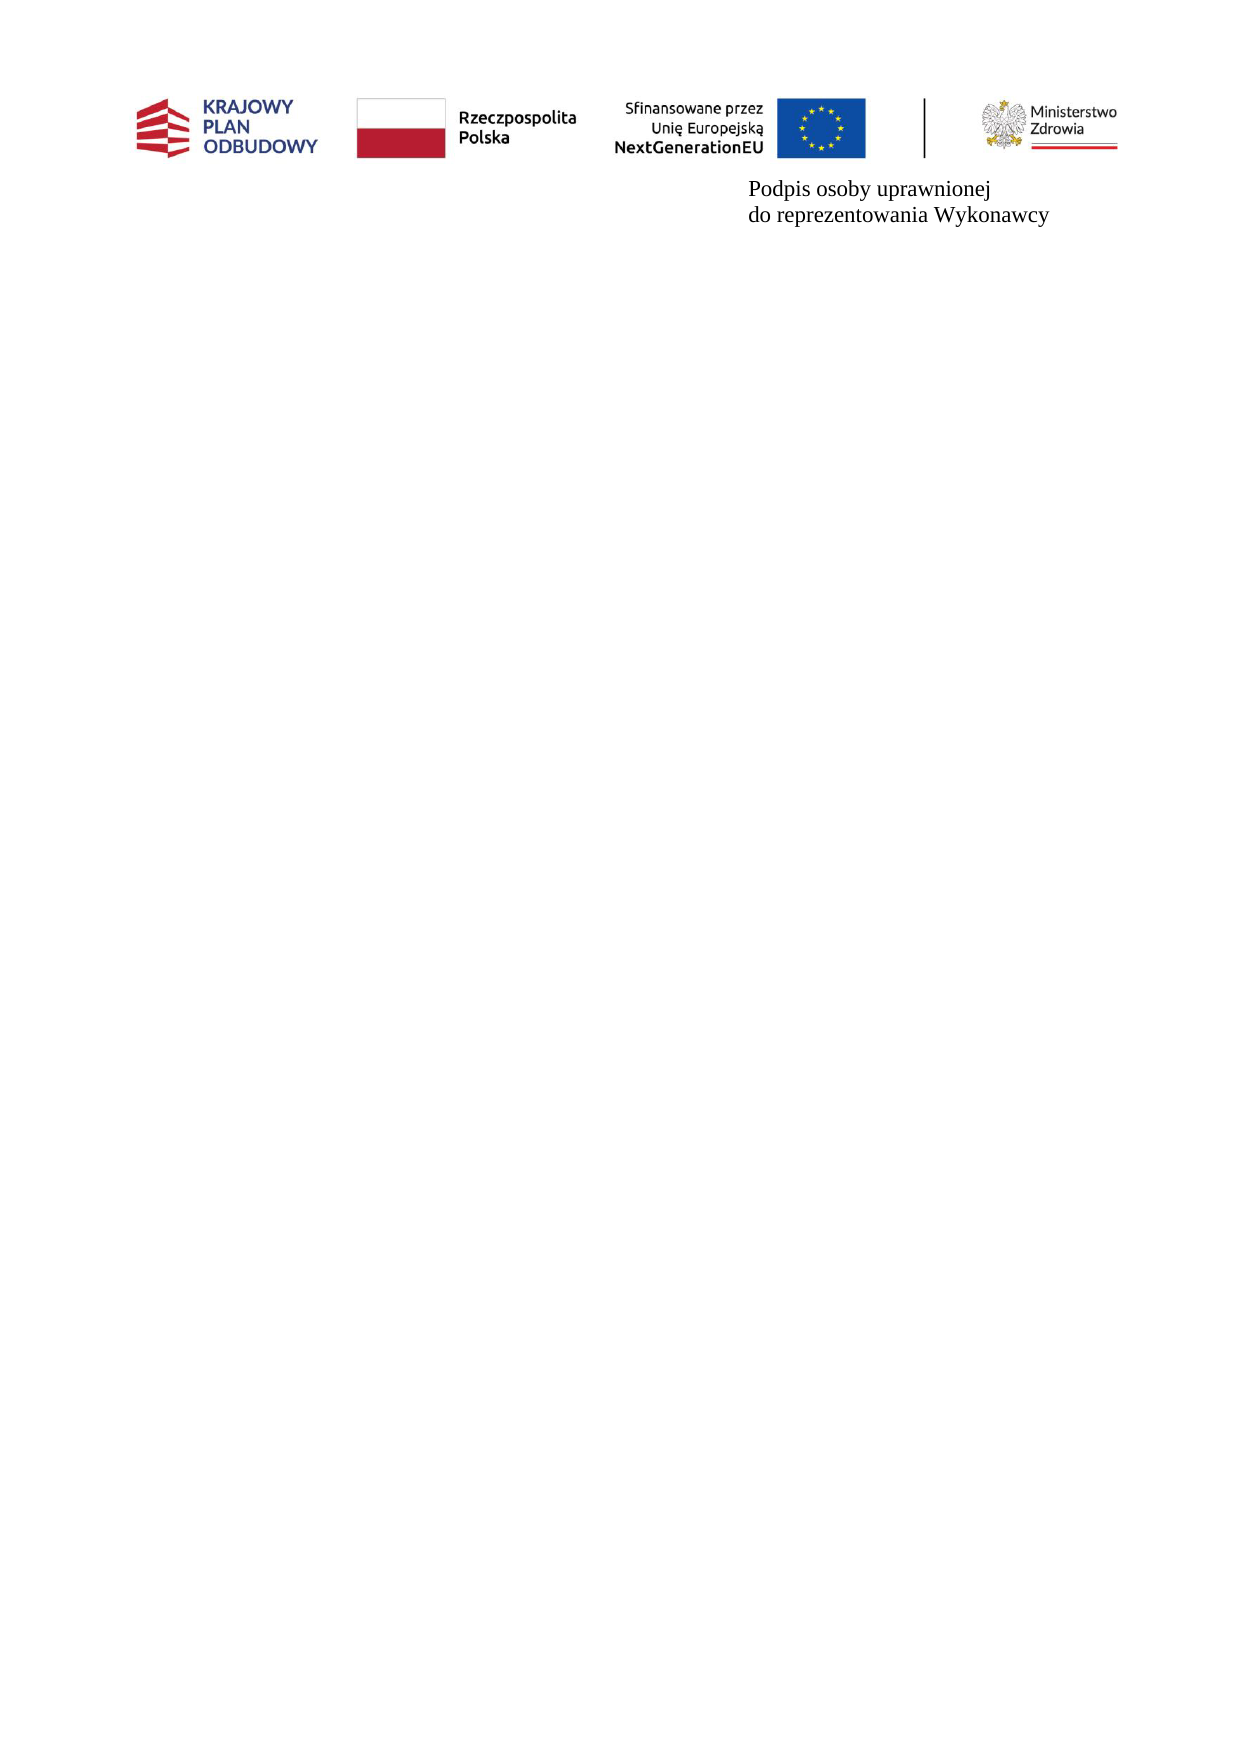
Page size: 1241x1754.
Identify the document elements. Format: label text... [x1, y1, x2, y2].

text Podpis osoby uprawnionej [708, 175, 1122, 201]
text do reprezentowania Wykonawcy [708, 201, 1122, 227]
